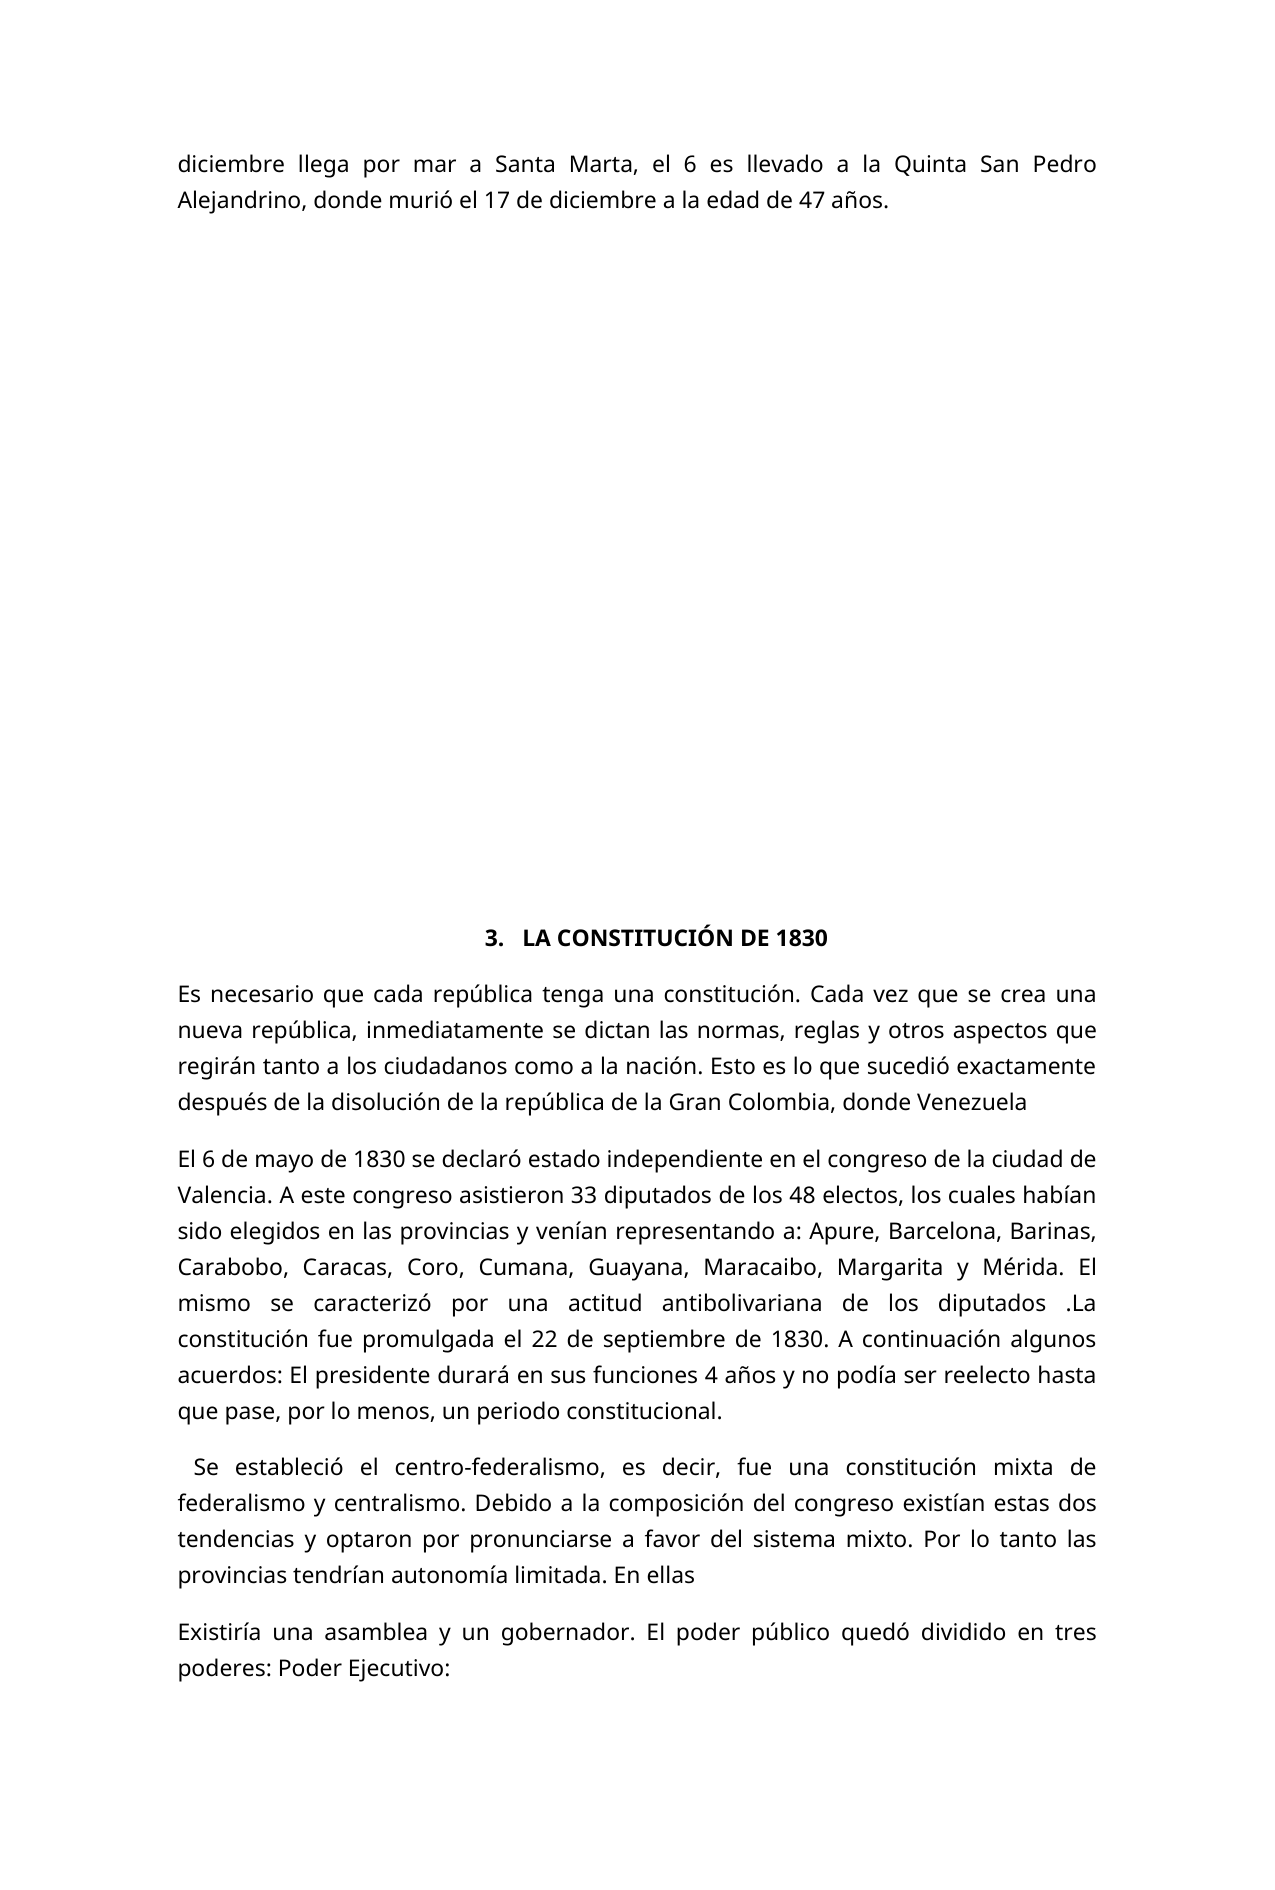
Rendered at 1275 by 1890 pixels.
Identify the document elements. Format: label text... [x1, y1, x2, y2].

text Es necesario que cada república tenga una constitución. Cada vez que se crea una nueva república, inmediatamente se dictan las normas, reglas y otros aspectos que regirán tanto a los ciudadanos como a la nación. Esto es lo que sucedió exactamente después de la disolución de la república de la Gran Colombia, donde Venezuela [177, 978, 1098, 1117]
text El 6 de mayo de 1830 se declaró estado independiente en el congreso de la ciudad de Valencia. A este congreso asistieron 33 diputados de los 48 electos, los cuales habían sido elegidos en las provincias y venían representando a: Apure, Barcelona, Barinas, Carabobo, Caracas, Coro, Cumana, Guayana, Maracaibo, Margarita y Mérida. El mismo se caracterizó por una actitud antibolivariana de los diputados .La constitución fue promulgada el 22 de septiembre de 1830. A continuación algunos acuerdos: El presidente durará en sus funciones 4 años y no podía ser reelecto hasta que pase, por lo menos, un periodo constitucional. [177, 1143, 1098, 1426]
list LA CONSTITUCIÓN DE 1830 [215, 922, 1098, 953]
text Se estableció el centro-federalismo, es decir, fue una constitución mixta de federalismo y centralismo. Debido a la composición del congreso existían estas dos tendencias y optaron por pronunciarse a favor del sistema mixto. Por lo tanto las provincias tendrían autonomía limitada. En ellas [177, 1451, 1098, 1590]
text Existiría una asamblea y un gobernador. El poder público quedó dividido en tres poderes: Poder Ejecutivo: [177, 1616, 1098, 1683]
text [177, 148, 1098, 215]
